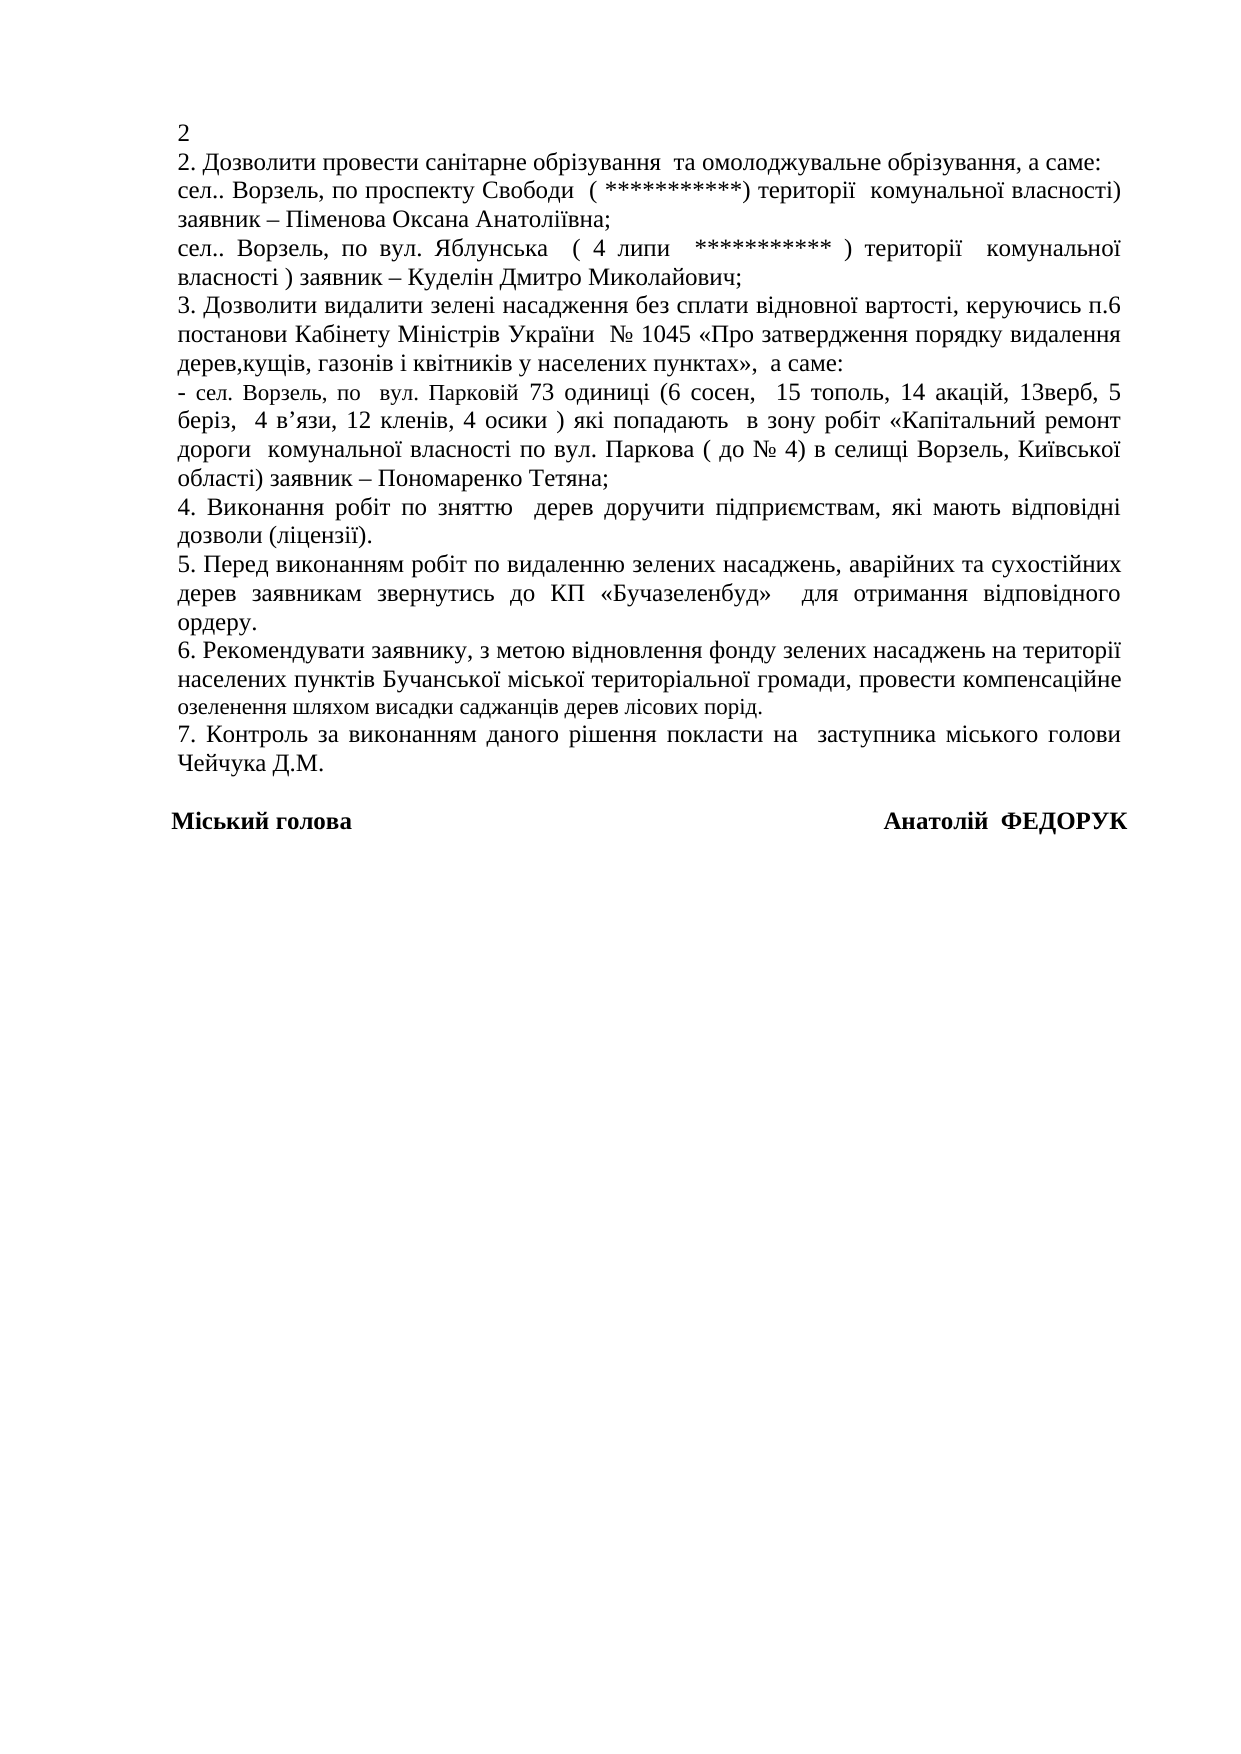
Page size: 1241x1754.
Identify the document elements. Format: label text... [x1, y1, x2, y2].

text 6. Рекомендувати заявнику, з метою відновлення фонду зелених насаджень на території населених пунктів Бучанської міської територіальної громади, провести компенсаційне озеленення шляхом висадки саджанців дерев лісових порід. [177, 636, 1122, 719]
text сел.. Ворзель, по вул. Яблунська ( 4 липи *********** ) території комунальної власності ) заявник – Куделін Дмитро Миколайович; [177, 233, 1122, 291]
text Міський голова Анатолій ФЕДОРУК [171, 806, 1128, 834]
text 4. Виконання робіт по зняттю дерев доручити підприємствам, які мають відповідні дозволи (ліцензії). [177, 492, 1122, 549]
text 7. Контроль за виконанням даного рішення покласти на заступника міського голови Чейчука Д.М. [177, 719, 1122, 777]
text 2. Дозволити провести санітарне обрізування та омолоджувальне обрізування, а саме: [177, 147, 1122, 176]
text сел.. Ворзель, по проспекту Свободи ( ***********) території комунальної власності) заявник – Піменова Оксана Анатоліївна; [177, 176, 1122, 233]
text 3. Дозволити видалити зелені насадження без сплати відновної вартості, керуючись п.6 постанови Кабінету Міністрів України № 1045 «Про затвердження порядку видалення дерев,кущів, газонів і квітників у населених пунктах», а саме: [177, 291, 1122, 377]
text - сел. Ворзель, по вул. Парковій 73 одиниці (6 сосен, 15 тополь, 14 акацій, 13верб, 5 беріз, 4 в’язи, 12 кленів, 4 осики ) які попадають в зону робіт «Капітальний ремонт дороги комунальної власності по вул. Паркова ( до № 4) в селищі Ворзель, Київської області) заявник – Пономаренко Тетяна; [177, 377, 1122, 492]
text 2 [177, 118, 1122, 147]
text 5. Перед виконанням робіт по видаленню зелених насаджень, аварійних та сухостійних дерев заявникам звернутись до КП «Бучазеленбуд» для отримання відповідного ордеру. [177, 549, 1122, 636]
